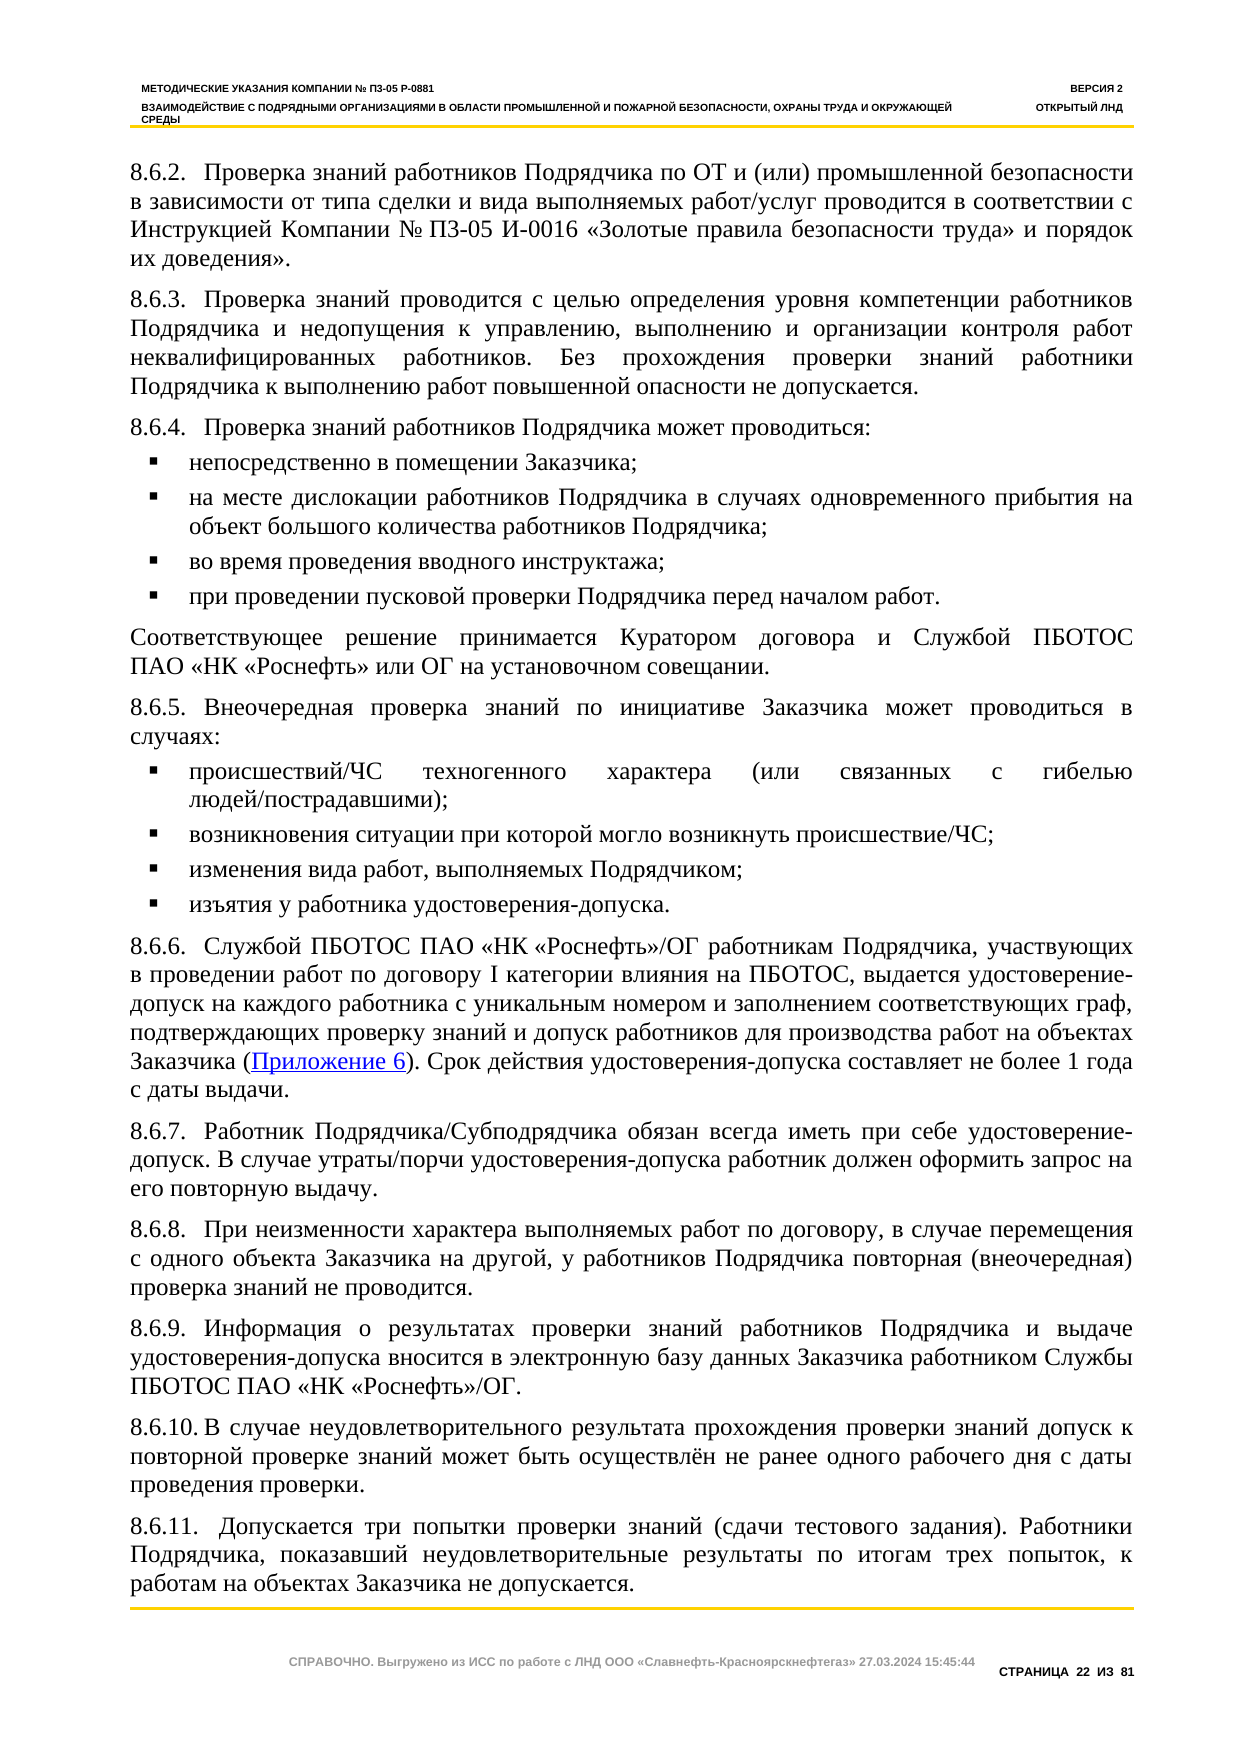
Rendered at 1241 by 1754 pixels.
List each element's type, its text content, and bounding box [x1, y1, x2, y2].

list Службой ПБОТОС ПАО «НК «Роснефть»/ОГ работникам Подрядчика, участвующих в проведении работ по договору I категории влияния на ПБОТОС, выдается удостоверение-допуск на каждого работника с уникальным номером и заполнением соответствующих граф, подтверждающих проверку знаний и допуск работников для производства работ на объектах Заказчика (Приложение 6). Срок действия удостоверения-допуска составляет не более 1 года с даты выдачи. [130, 931, 1134, 1103]
list возникновения ситуации при которой могло возникнуть происшествие/ЧС; [148, 819, 1134, 848]
list Проверка знаний работников Подрядчика может проводиться: [130, 412, 1134, 441]
list При неизменности характера выполняемых работ по договору, в случае перемещения с одного объекта Заказчика на другой, у работников Подрядчика повторная (внеочередная) проверка знаний не проводится. [130, 1214, 1134, 1301]
list во время проведения вводного инструктажа; [148, 546, 1134, 574]
list В случае неудовлетворительного результата прохождения проверки знаний допуск к повторной проверке знаний может быть осуществлён не ранее одного рабочего дня с даты проведения проверки. [130, 1412, 1134, 1498]
list непосредственно в помещении Заказчика; [148, 447, 1134, 476]
list Допускается три попытки проверки знаний (сдачи тестового задания). Работники Подрядчика, показавший неудовлетворительные результаты по итогам трех попыток, к работам на объектах Заказчика не допускается. [130, 1511, 1134, 1597]
list Проверка знаний работников Подрядчика по ОТ и (или) промышленной безопасности в зависимости от типа сделки и вида выполняемых работ/услуг проводится в соответствии с Инструкцией Компании № П3-05 И-0016 «Золотые правила безопасности труда» и порядок их доведения». [130, 157, 1134, 272]
list Внеочередная проверка знаний по инициативе Заказчика может проводиться в случаях: [130, 692, 1134, 749]
text Соответствующее решение принимается Куратором договора и Службой ПБОТОС ПАО «НК «Роснефть» или ОГ на установочном совещании. [130, 622, 1134, 679]
list на месте дислокации работников Подрядчика в случаях одновременного прибытия на объект большого количества работников Подрядчика; [148, 482, 1134, 539]
list при проведении пусковой проверки Подрядчика перед началом работ. [148, 581, 1134, 609]
list Проверка знаний проводится с целью определения уровня компетенции работников Подрядчика и недопущения к управлению, выполнению и организации контроля работ неквалифицированных работников. Без прохождения проверки знаний работники Подрядчика к выполнению работ повышенной опасности не допускается. [130, 284, 1134, 399]
list изъятия у работника удостоверения-допуска. [148, 889, 1134, 918]
list происшествий/ЧС техногенного характера (или связанных с гибелью людей/пострадавшими); [148, 756, 1134, 813]
list изменения вида работ, выполняемых Подрядчиком; [148, 854, 1134, 883]
list Информация о результатах проверки знаний работников Подрядчика и выдаче удостоверения-допуска вносится в электронную базу данных Заказчика работником Службы ПБОТОС ПАО «НК «Роснефть»/ОГ. [130, 1313, 1134, 1399]
list Работник Подрядчика/Субподрядчика обязан всегда иметь при себе удостоверение-допуск. В случае утраты/порчи удостоверения-допуска работник должен оформить запрос на его повторную выдачу. [130, 1116, 1134, 1202]
